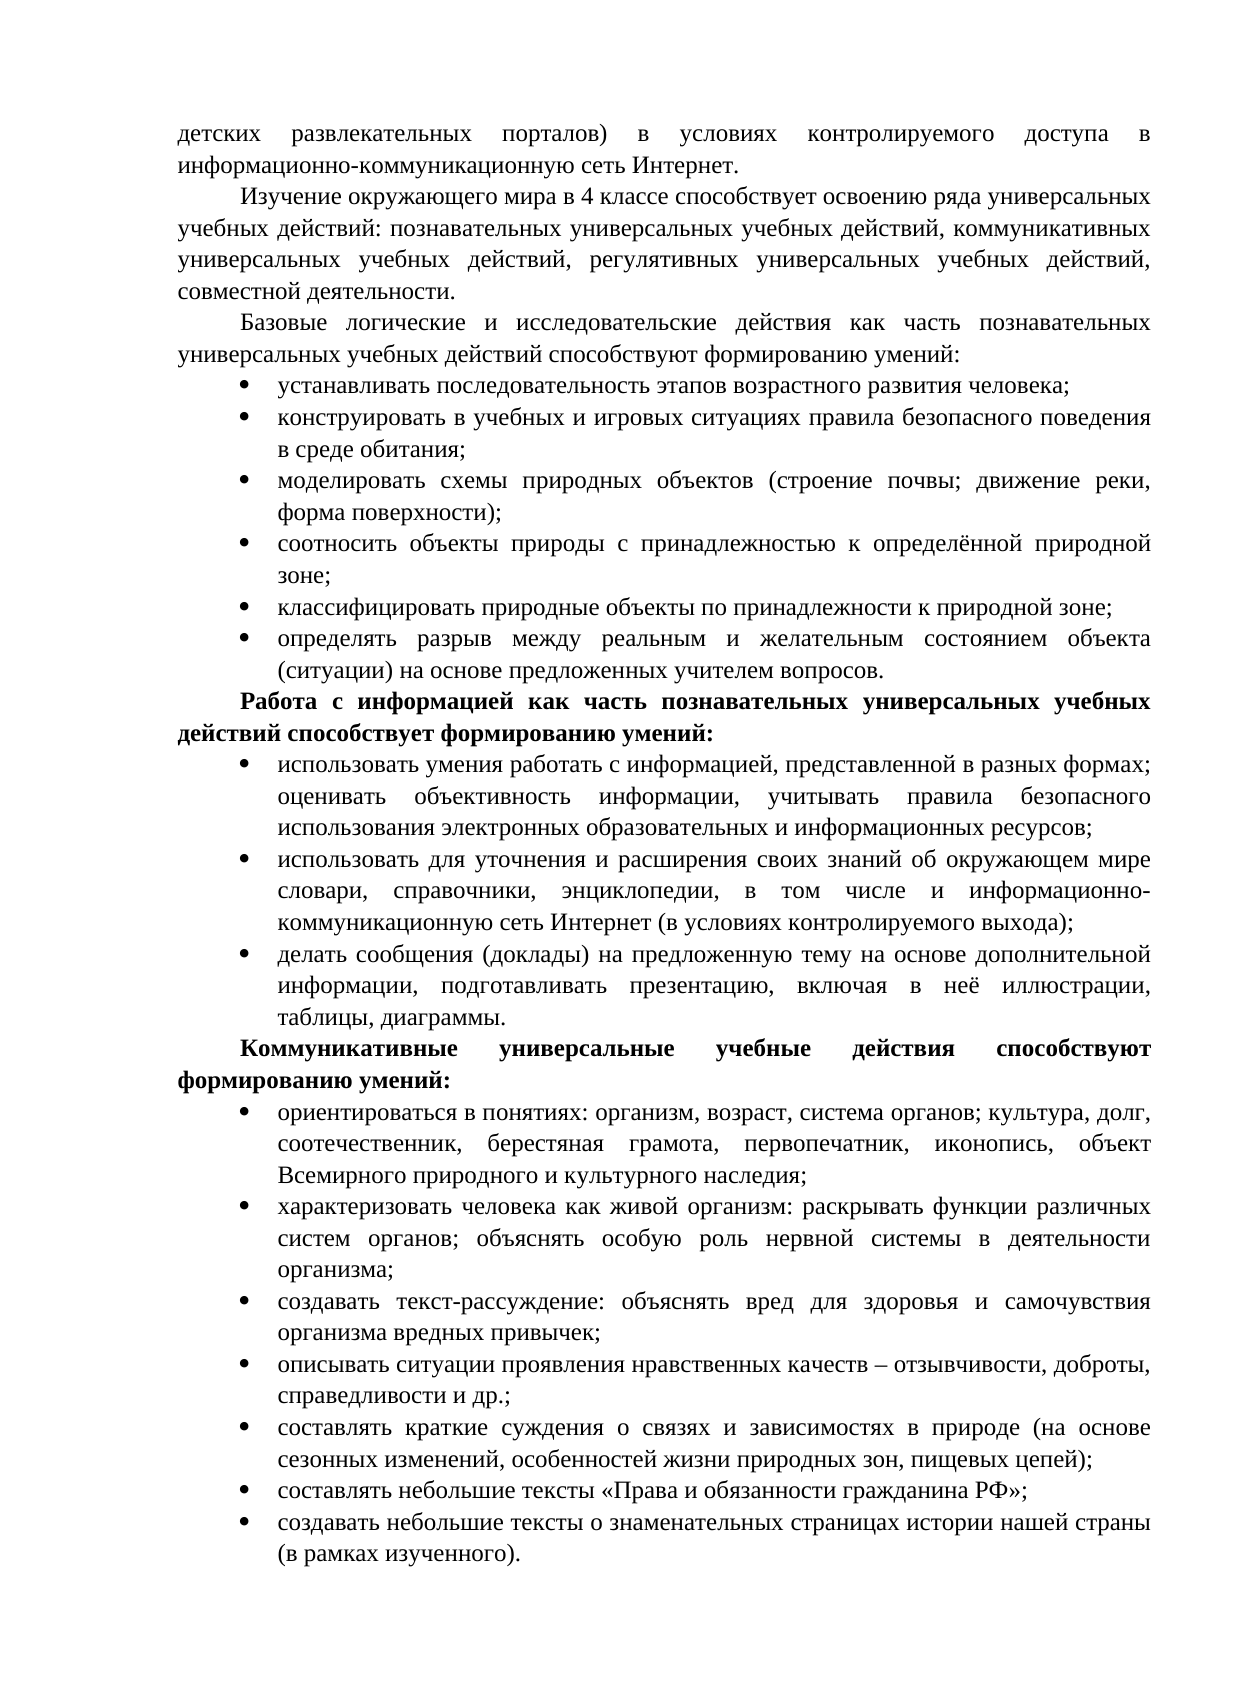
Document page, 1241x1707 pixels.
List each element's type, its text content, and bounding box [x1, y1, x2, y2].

list использовать для уточнения и расширения своих знаний об окружающем мире словари, справочники, энциклопедии, в том числе и информационно-коммуникационную сеть Интернет (в условиях контролируемого выхода); [240, 844, 1152, 936]
list создавать небольшие тексты о знаменательных страницах истории нашей страны (в рамках изученного). [240, 1507, 1152, 1567]
list составлять небольшие тексты «Права и обязанности гражданина РФ»; [240, 1475, 1152, 1504]
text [177, 118, 1152, 178]
list использовать умения работать с информацией, представленной в разных формах; оценивать объективность информации, учитывать правила безопасного использования электронных образовательных и информационных ресурсов; [240, 749, 1152, 841]
text Работа с информацией как часть познавательных универсальных учебных действий способствует формированию умений: [177, 686, 1152, 747]
list ориентироваться в понятиях: организм, возраст, система органов; культура, долг, соотечественник, берестяная грамота, первопечатник, иконопись, объект Всемирного природного и культурного наследия; [240, 1097, 1152, 1188]
list классифицировать природные объекты по принадлежности к природной зоне; [240, 592, 1152, 620]
list моделировать схемы природных объектов (строение почвы; движение реки, форма поверхности); [240, 465, 1152, 526]
list соотносить объекты природы с принадлежностью к определённой природной зоне; [240, 528, 1152, 589]
list характеризовать человека как живой организм: раскрывать функции различных систем органов; объяснять особую роль нервной системы в деятельности организма; [240, 1191, 1152, 1283]
text Изучение окружающего мира в 4 классе способствует освоению ряда универсальных учебных действий: познавательных универсальных учебных действий, коммуникативных универсальных учебных действий, регулятивных универсальных учебных действий, совместной деятельности. [177, 181, 1152, 305]
text Коммуникативные универсальные учебные действия способствуют формированию умений: [177, 1033, 1152, 1094]
text Базовые логические и исследовательские действия как часть познавательных универсальных учебных действий способствуют формированию умений: [177, 307, 1152, 368]
list создавать текст-рассуждение: объяснять вред для здоровья и самочувствия организма вредных привычек; [240, 1286, 1152, 1346]
list определять разрыв между реальным и желательным состоянием объекта (ситуации) на основе предложенных учителем вопросов. [240, 623, 1152, 683]
list конструировать в учебных и игровых ситуациях правила безопасного поведения в среде обитания; [240, 402, 1152, 462]
list описывать ситуации проявления нравственных качеств – отзывчивости, доброты, справедливости и др.; [240, 1349, 1152, 1409]
list делать сообщения (доклады) на предложенную тему на основе дополнительной информации, подготавливать презентацию, включая в неё иллюстрации, таблицы, диаграммы. [240, 939, 1152, 1031]
list устанавливать последовательность этапов возрастного развития человека; [240, 371, 1152, 399]
list составлять краткие суждения о связях и зависимостях в природе (на основе сезонных изменений, особенностей жизни природных зон, пищевых цепей); [240, 1412, 1152, 1472]
